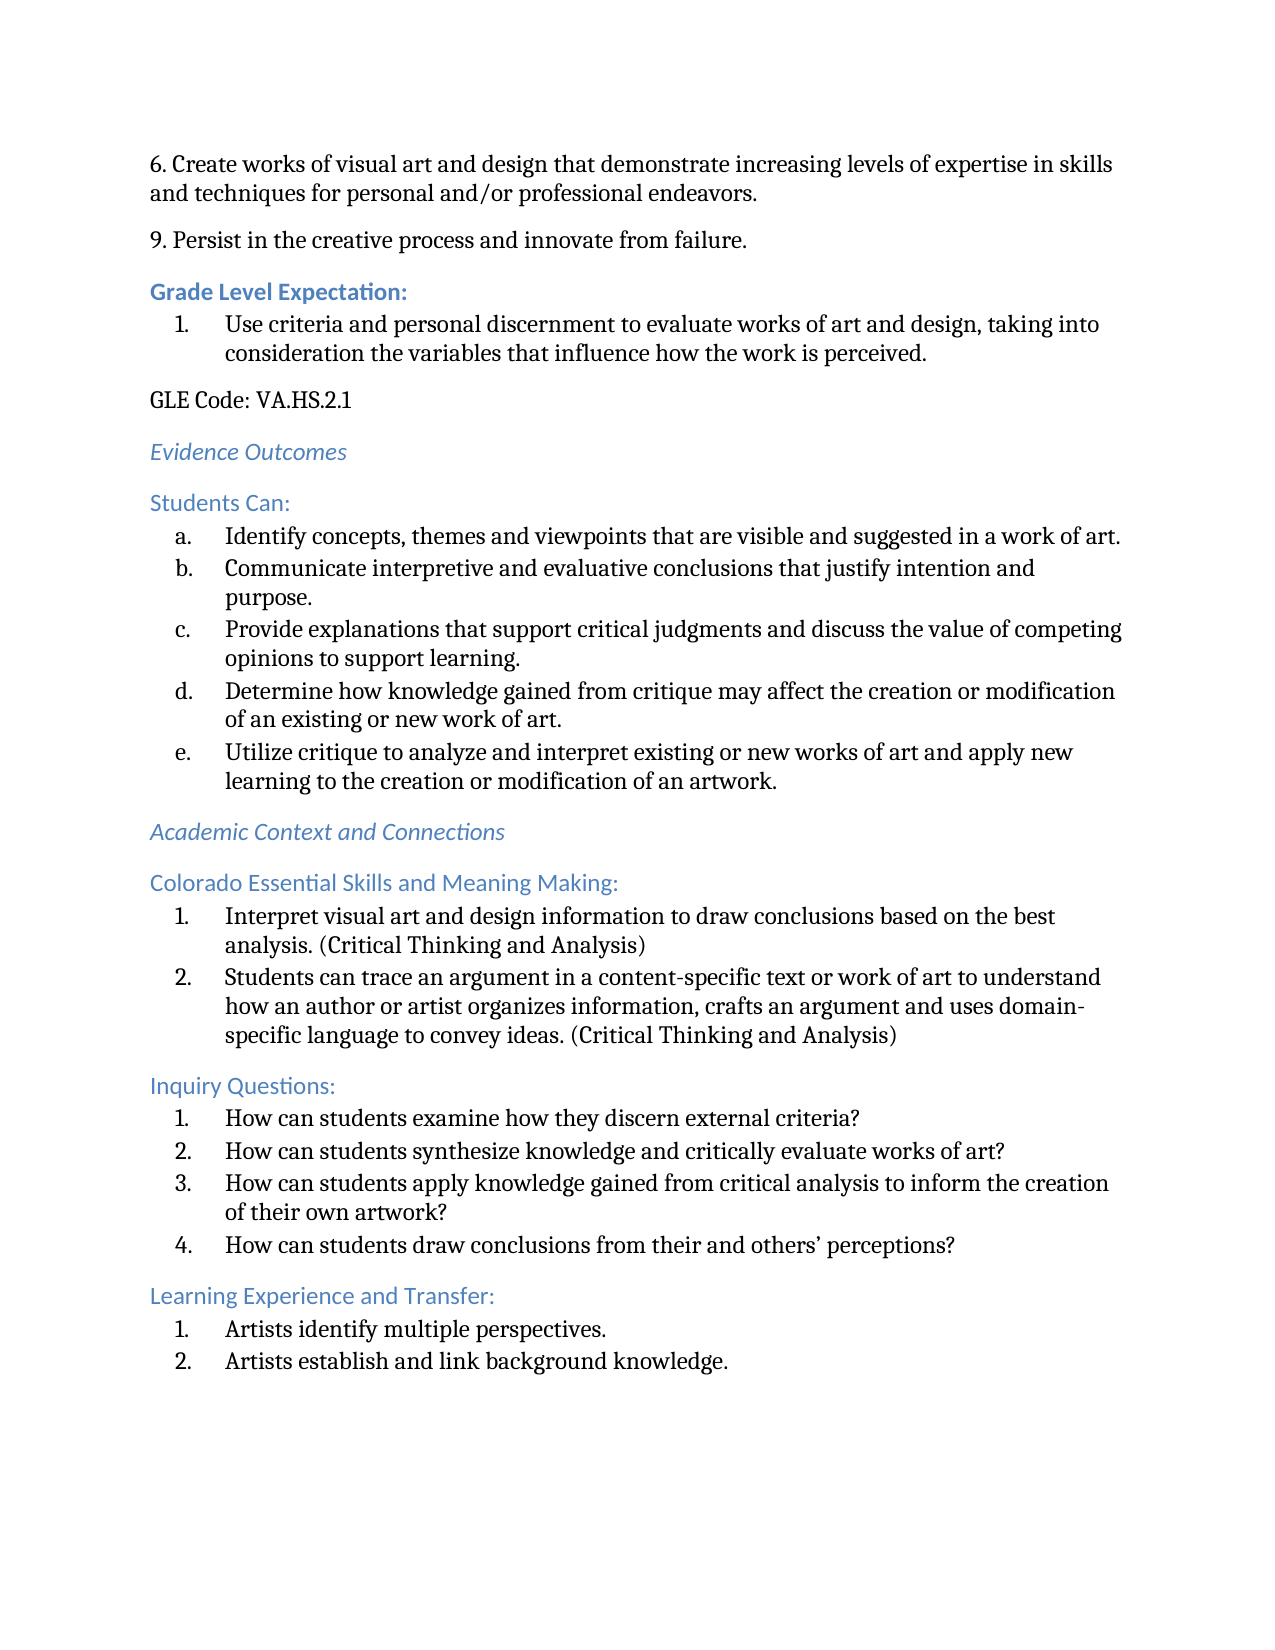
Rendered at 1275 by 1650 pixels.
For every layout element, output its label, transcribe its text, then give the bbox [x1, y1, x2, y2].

list Artists identify multiple perspectives. [175, 1314, 1125, 1343]
list Determine how knowledge gained from critique may affect the creation or modification of an existing or new work of art. [175, 677, 1125, 734]
list Communicate interpretive and evaluative conclusions that justify intention and purpose. [175, 554, 1125, 612]
text 9. Persist in the creative process and innovate from failure. [150, 226, 1125, 255]
subtitle Inquiry Questions: [150, 1070, 1125, 1101]
list How can students synthesize knowledge and critically evaluate works of art? [175, 1137, 1125, 1166]
subtitle Academic Context and Connections [150, 816, 1125, 847]
list Use criteria and personal discernment to evaluate works of art and design, taking into consideration the variables that influence how the work is perceived. [175, 310, 1125, 368]
list Artists establish and link background knowledge. [175, 1347, 1125, 1376]
list How can students draw conclusions from their and others’ perceptions? [175, 1231, 1125, 1259]
subtitle Colorado Essential Skills and Meaning Making: [150, 867, 1125, 898]
list Provide explanations that support critical judgments and discuss the value of competing opinions to support learning. [175, 615, 1125, 673]
text 6. Create works of visual art and design that demonstrate increasing levels of expertise in skills and techniques for personal and/or professional endeavors. [150, 150, 1125, 207]
subtitle Students Can: [150, 487, 1125, 518]
text GLE Code: VA.HS.2.1 [150, 386, 1125, 415]
subtitle Learning Experience and Transfer: [150, 1280, 1125, 1311]
list How can students examine how they discern external criteria? [175, 1104, 1125, 1133]
list Interpret visual art and design information to draw conclusions based on the best analysis. (Critical Thinking and Analysis) [175, 902, 1125, 959]
list Students can trace an argument in a content-specific text or work of art to understand how an author or artist organizes information, crafts an argument and uses domain-specific language to convey ideas. (Critical Thinking and Analysis) [175, 963, 1125, 1049]
subtitle Evidence Outcomes [150, 436, 1125, 466]
list How can students apply knowledge gained from critical analysis to inform the creation of their own artwork? [175, 1169, 1125, 1227]
list Identify concepts, themes and viewpoints that are visible and suggested in a work of art. [175, 522, 1125, 550]
subtitle Grade Level Expectation: [150, 276, 1125, 306]
list Utilize critique to analyze and interpret existing or new works of art and apply new learning to the creation or modification of an artwork. [175, 738, 1125, 795]
